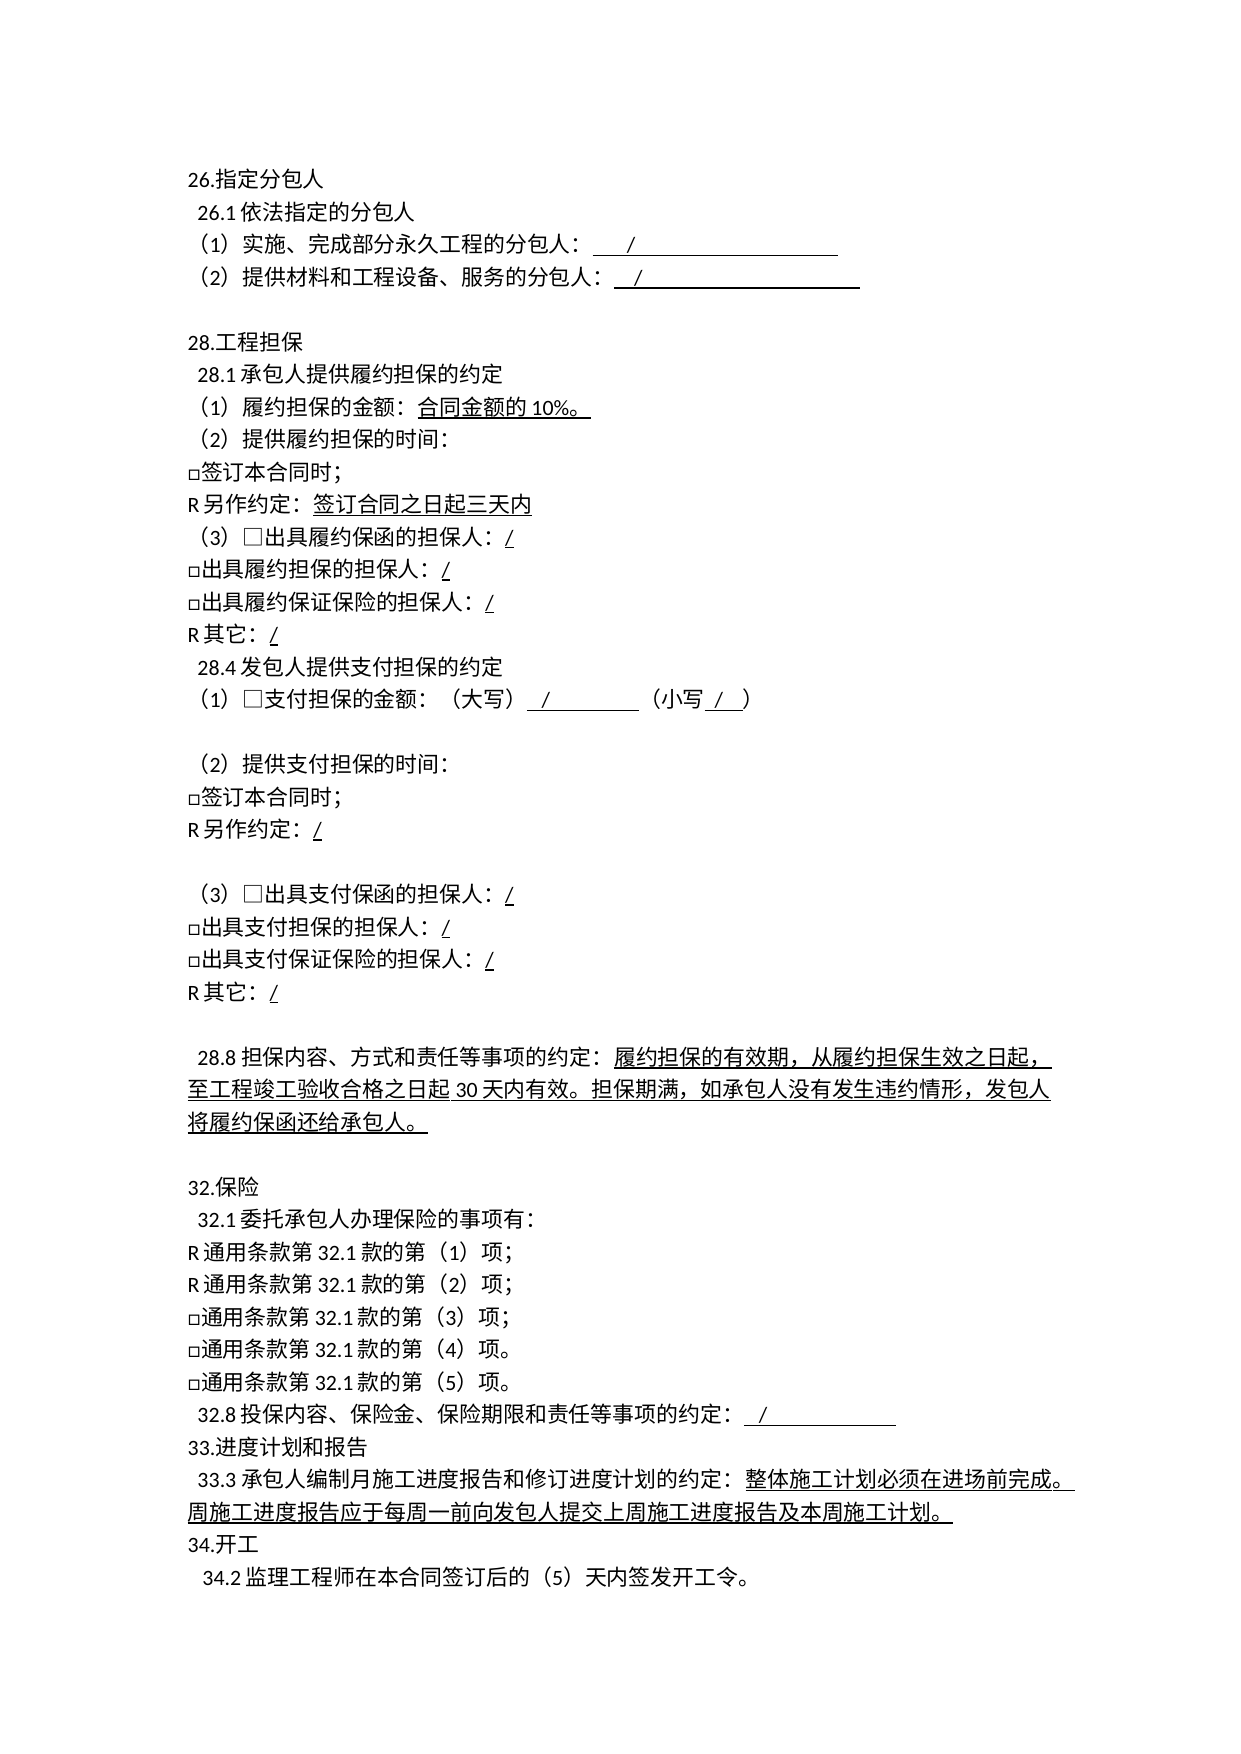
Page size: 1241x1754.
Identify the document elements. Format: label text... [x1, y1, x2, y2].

text 33.3承包人编制月施工进度报告和修订进度计划的约定：整体施工计划必须在进场前完成。周施工进度报告应于每周一前向发包人提交上周施工进度报告及本周施工计划。 [187, 1462, 1053, 1527]
text □出具履约保证保险的担保人：/ [187, 584, 1053, 617]
text □通用条款第32.1款的第（4）项。 [187, 1332, 1053, 1364]
text 28.工程担保 [187, 324, 1053, 357]
text 32.1委托承包人办理保险的事项有： [187, 1202, 1053, 1234]
text （1）履约担保的金额：合同金额的10%。 [187, 389, 1053, 422]
text R另作约定：/ [187, 812, 1053, 844]
text （3）□出具履约保函的担保人：/ [187, 519, 1053, 552]
text （2）提供材料和工程设备、服务的分包人： / [187, 259, 1053, 292]
text （1）□支付担保的金额：（大写） / （小写 / ） [187, 682, 1053, 714]
text 34.开工 [187, 1527, 1053, 1559]
text □出具履约担保的担保人：/ [187, 552, 1053, 584]
text 34.2监理工程师在本合同签订后的（5）天内签发开工令。 [187, 1559, 1053, 1592]
text 28.4发包人提供支付担保的约定 [187, 649, 1053, 682]
text R通用条款第32.1款的第（2）项； [187, 1267, 1053, 1299]
text （1）实施、完成部分永久工程的分包人： / [187, 227, 1053, 259]
text 28.1承包人提供履约担保的约定 [187, 357, 1053, 389]
text 33.进度计划和报告 [187, 1429, 1053, 1462]
text 26.1依法指定的分包人 [187, 194, 1053, 227]
text □出具支付保证保险的担保人：/ [187, 942, 1053, 974]
text □签订本合同时； [187, 454, 1053, 487]
text 32.8投保内容、保险金、保险期限和责任等事项的约定： / [187, 1397, 1053, 1429]
text 28.8担保内容、方式和责任等事项的约定：履约担保的有效期，从履约担保生效之日起，至工程竣工验收合格之日起30天内有效。担保期满，如承包人没有发生违约情形，发包人将履约保函还给承包人。 [187, 1039, 1053, 1137]
text □通用条款第32.1款的第（3）项； [187, 1299, 1053, 1332]
text 26.指定分包人 [187, 162, 1053, 194]
text □签订本合同时； [187, 779, 1053, 812]
text R其它：/ [187, 974, 1053, 1007]
text R通用条款第32.1款的第（1）项； [187, 1234, 1053, 1267]
text 32.保险 [187, 1169, 1053, 1202]
text （3）□出具支付保函的担保人：/ [187, 877, 1053, 909]
text R其它：/ [187, 617, 1053, 649]
text （2）提供支付担保的时间： [187, 747, 1053, 779]
text □出具支付担保的担保人：/ [187, 909, 1053, 942]
text R另作约定：签订合同之日起三天内 [187, 487, 1053, 519]
text （2）提供履约担保的时间： [187, 422, 1053, 454]
text □通用条款第32.1款的第（5）项。 [187, 1364, 1053, 1397]
